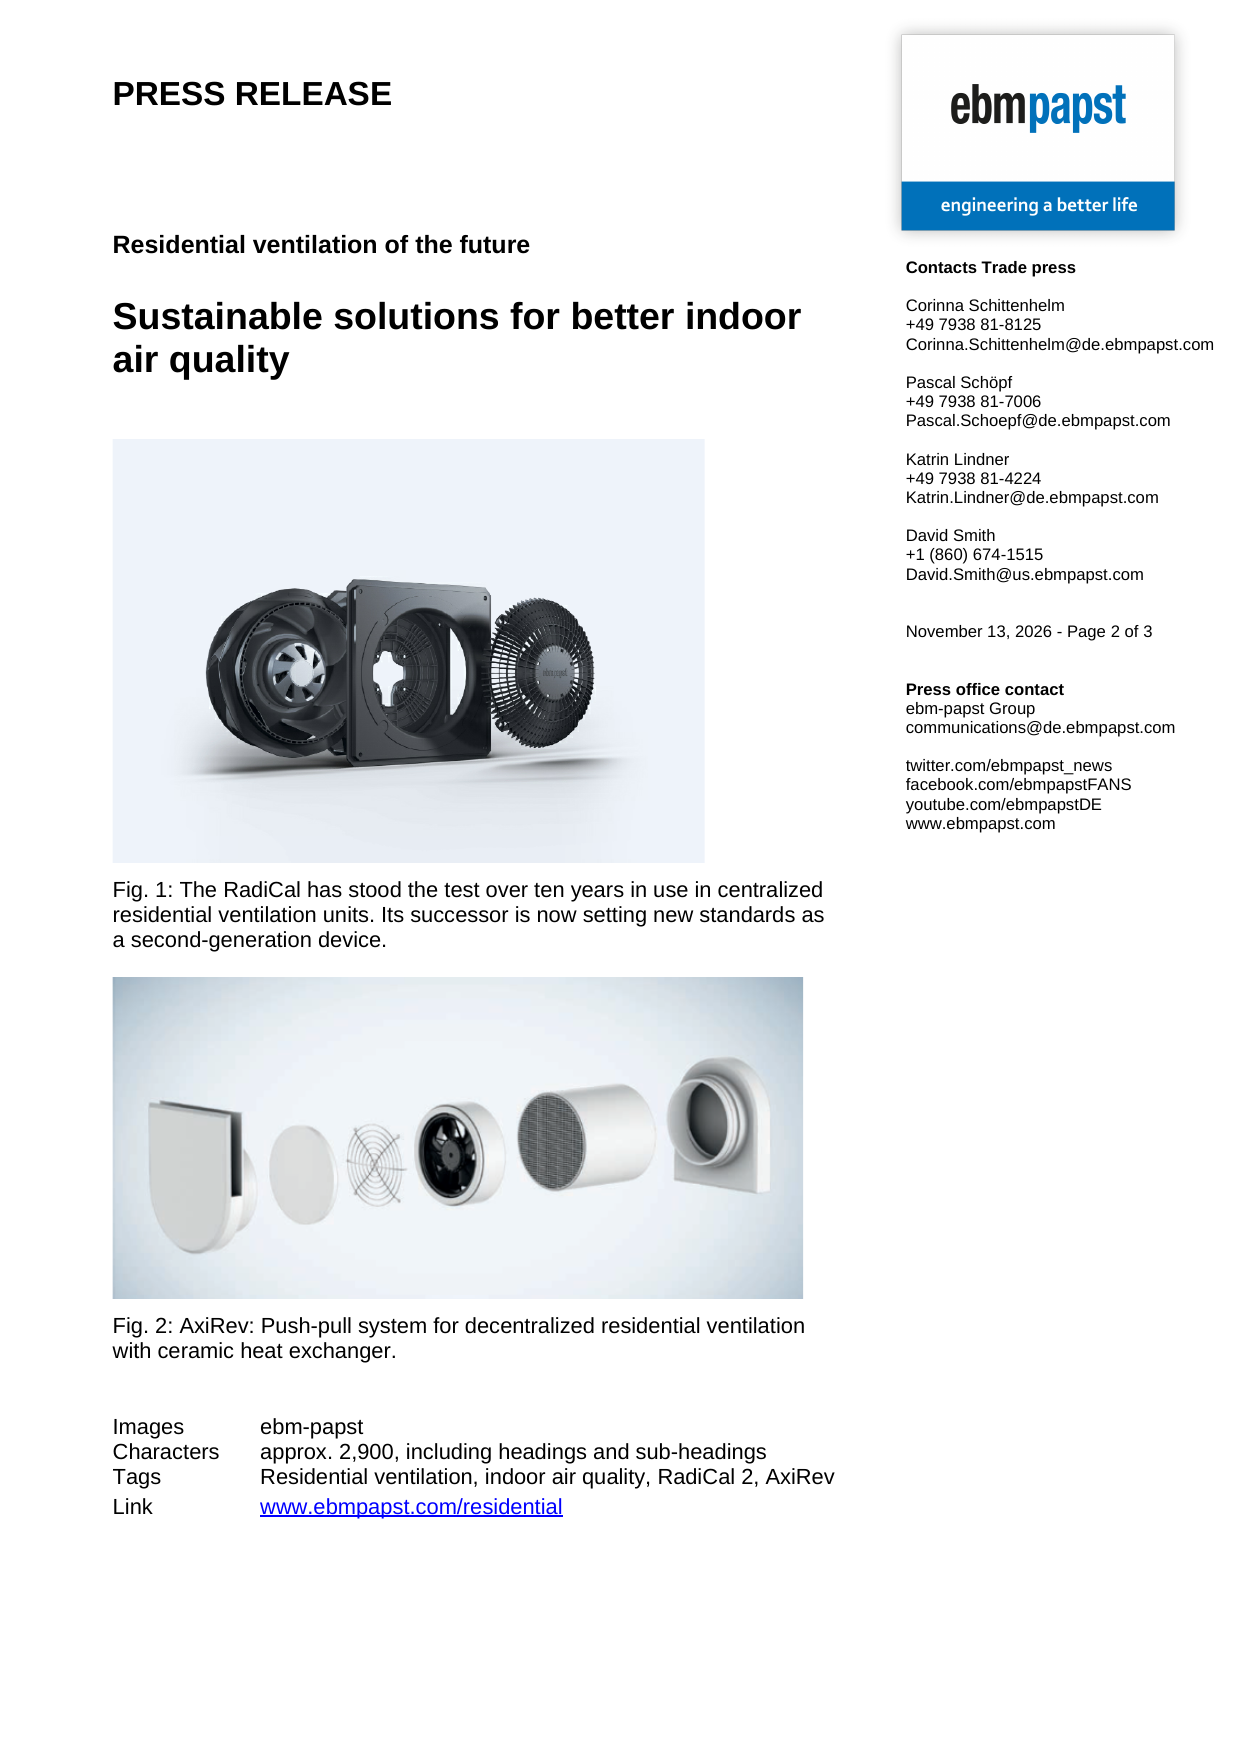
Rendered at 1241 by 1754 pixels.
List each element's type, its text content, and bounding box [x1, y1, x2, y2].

text Fig. 2: AxiRev: Push-pull system for decentralized residential ventilation with ceramic heat exchanger. [397, 1313, 842, 1363]
picture [112, 439, 705, 863]
text Link www.ebmpapst.com/residential [112, 1489, 842, 1520]
subtitle Characters approx. 2,900, including headings and sub-headings [112, 1439, 842, 1464]
picture [882, 15, 1194, 250]
picture [112, 977, 804, 1299]
subtitle Images ebm-papst [112, 1413, 842, 1439]
subtitle Tags Residential ventilation, indoor air quality, RadiCal 2, AxiRev [112, 1464, 842, 1489]
text Fig. 1: The RadiCal has stood the test over ten years in use in centralized residential ventilation units. Its successor is now setting new standards as a second-generation device. [112, 877, 842, 952]
